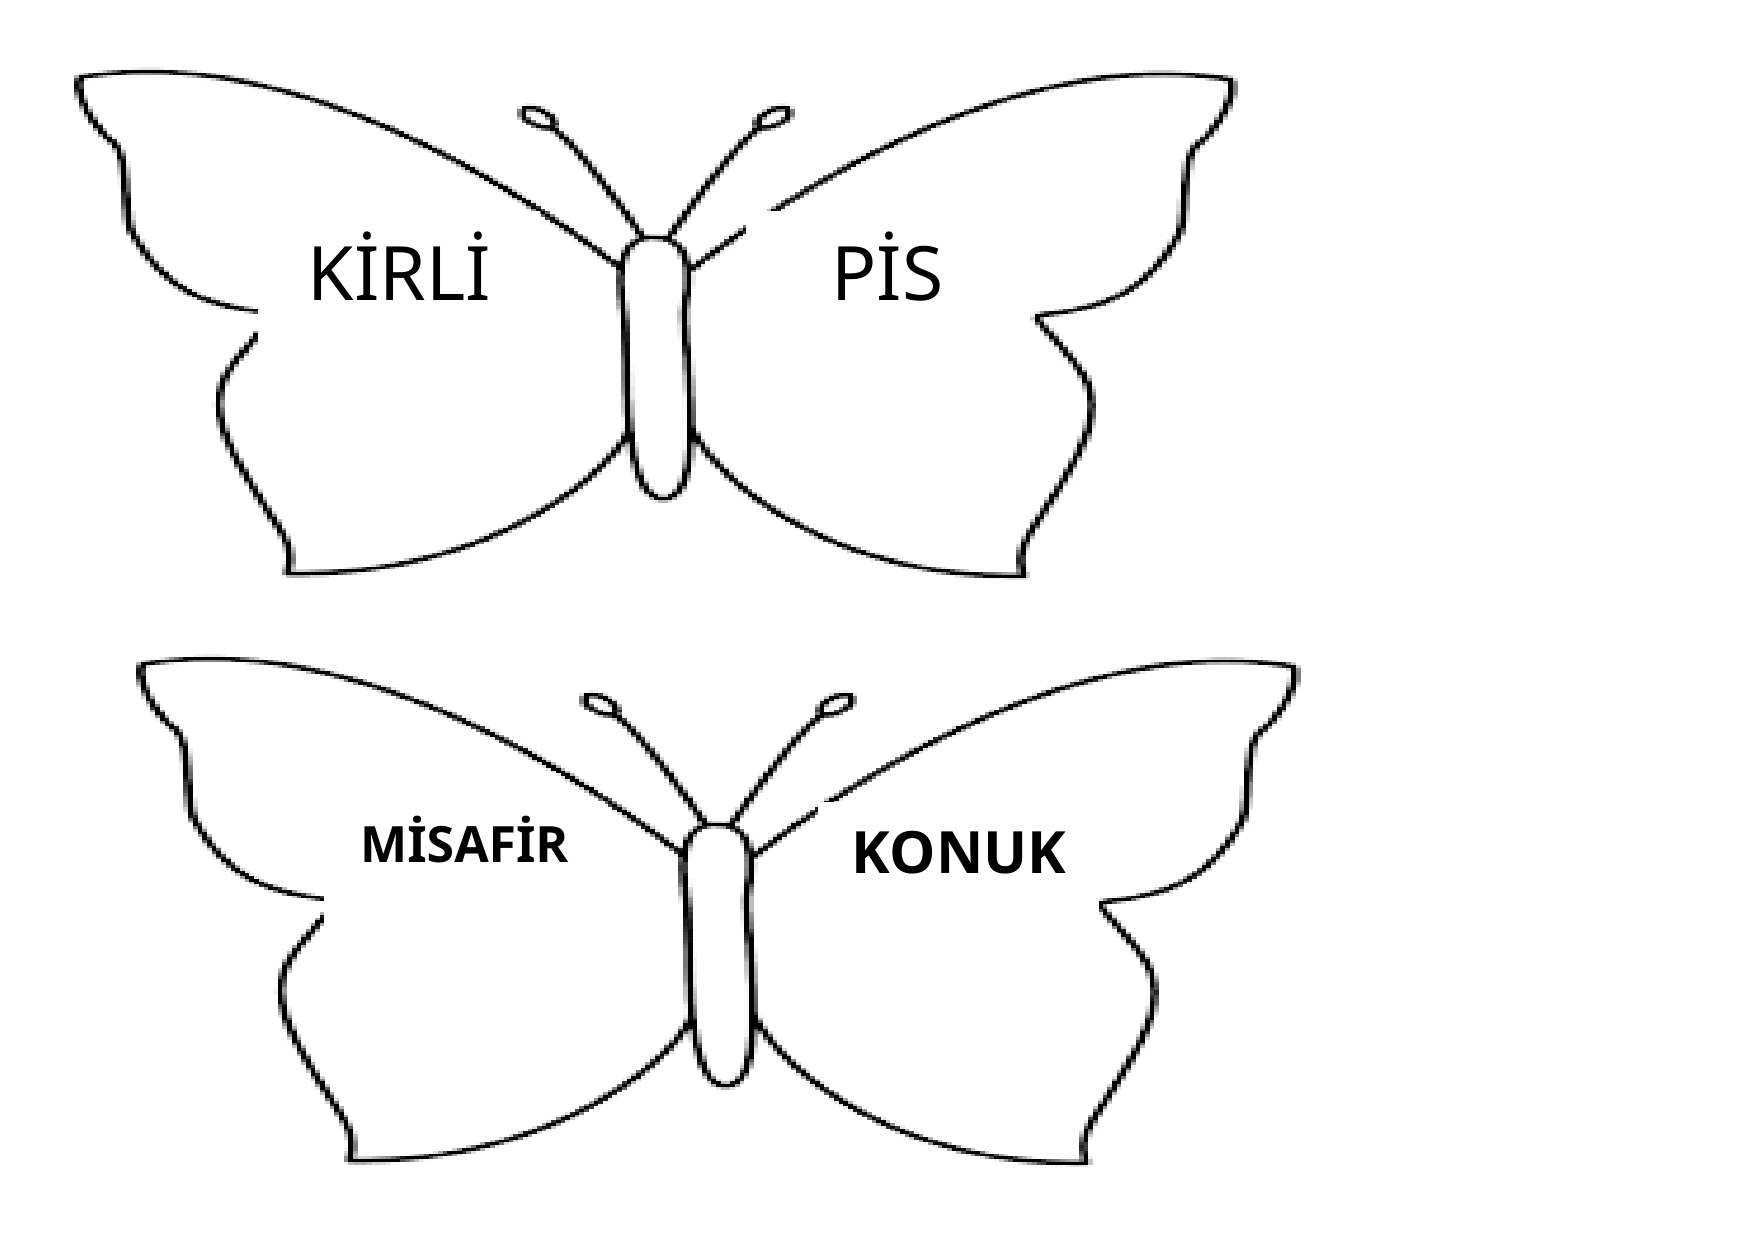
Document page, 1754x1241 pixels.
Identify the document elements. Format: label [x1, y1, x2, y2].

picture [118, 638, 1333, 1179]
picture [56, 51, 1271, 592]
